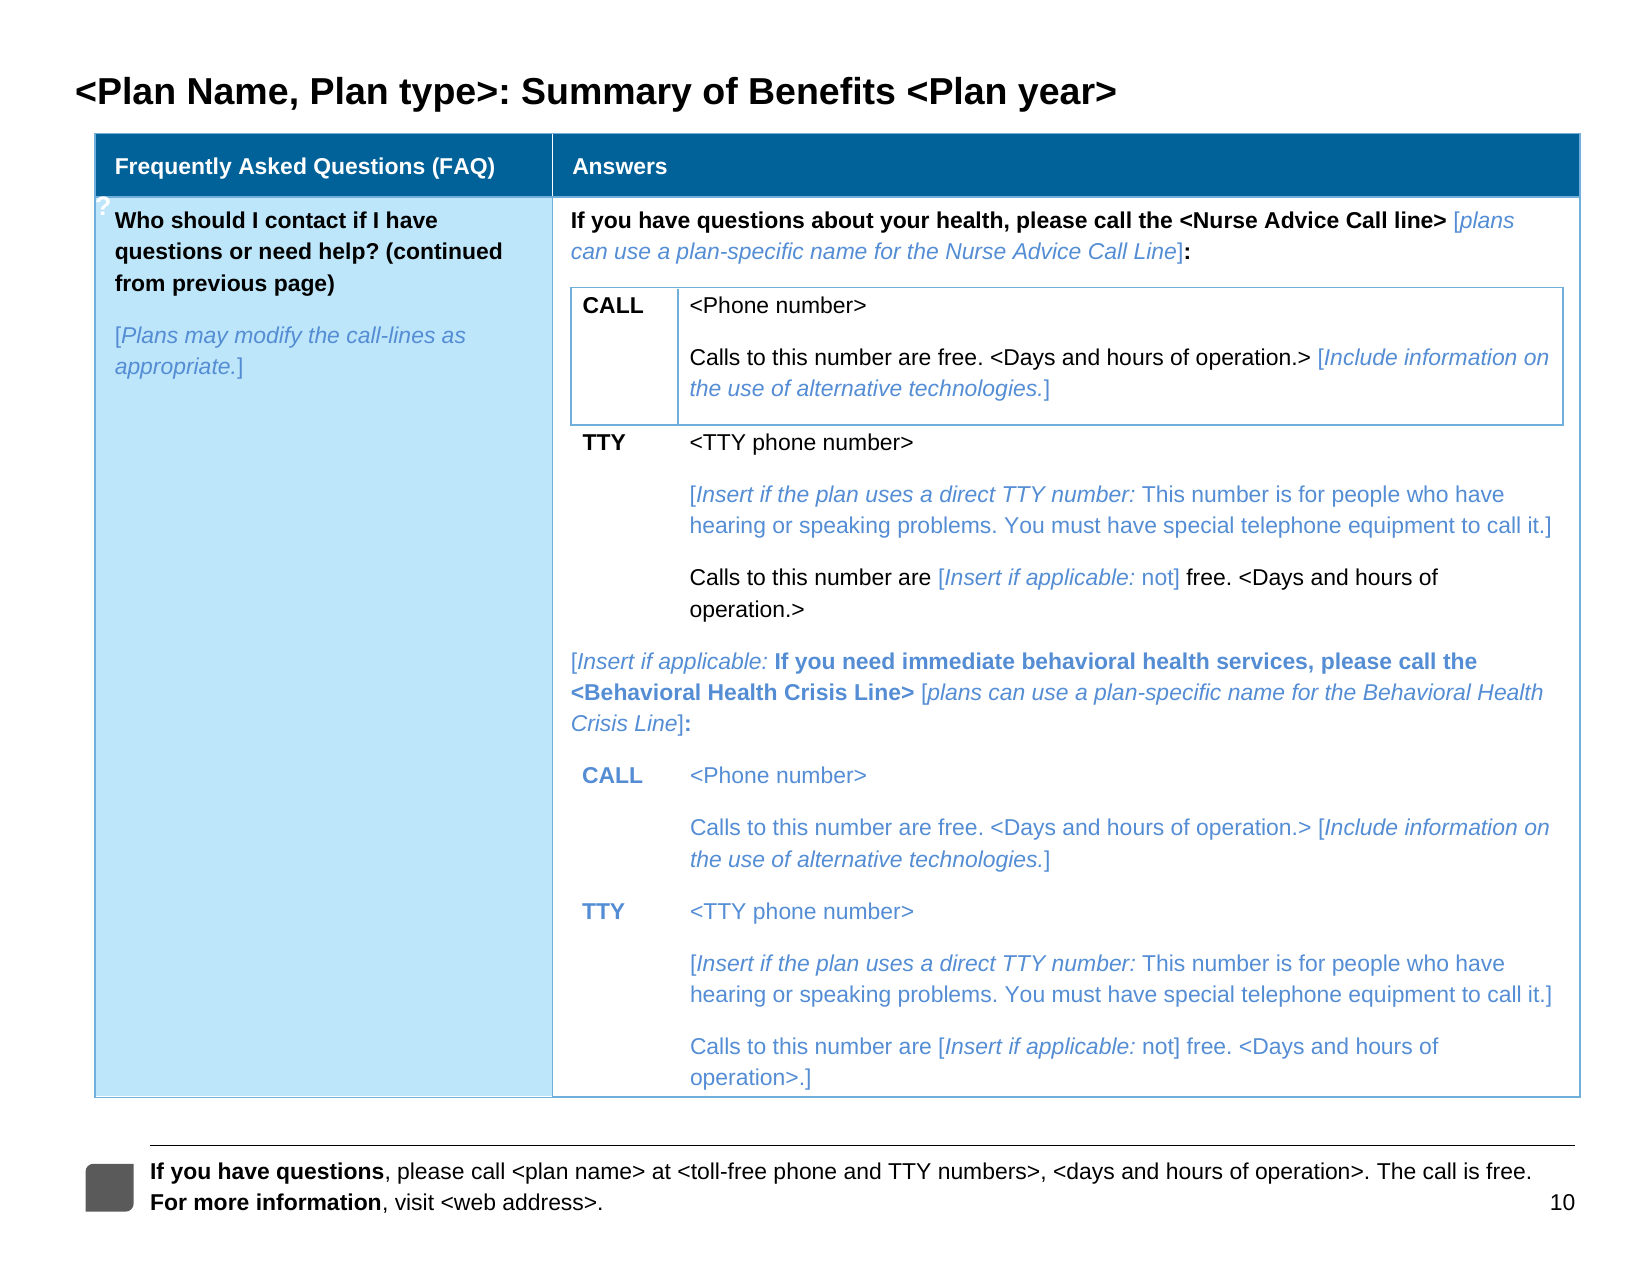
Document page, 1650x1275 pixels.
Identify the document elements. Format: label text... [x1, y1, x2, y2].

table_header Frequently Asked Questions (FAQ) [96, 134, 552, 196]
table_header Answers [553, 134, 1579, 196]
table_cell If you have questions about your health, please call the <Nurse Advice Call line> [plans can use a plan-specific name for the Nurse Advice Call Line]: [Insert if applicable: If you need immediate behavioral health services, please call the <Behavioral Health Crisis Line> [plans can use a plan-specific name for the Behavioral Health Crisis Line]: [553, 198, 1579, 1096]
table_cell Who should I contact if I have questions or need help? (continued from previous page) [Plans may modify the call-lines as appropriate.] [96, 198, 552, 1096]
